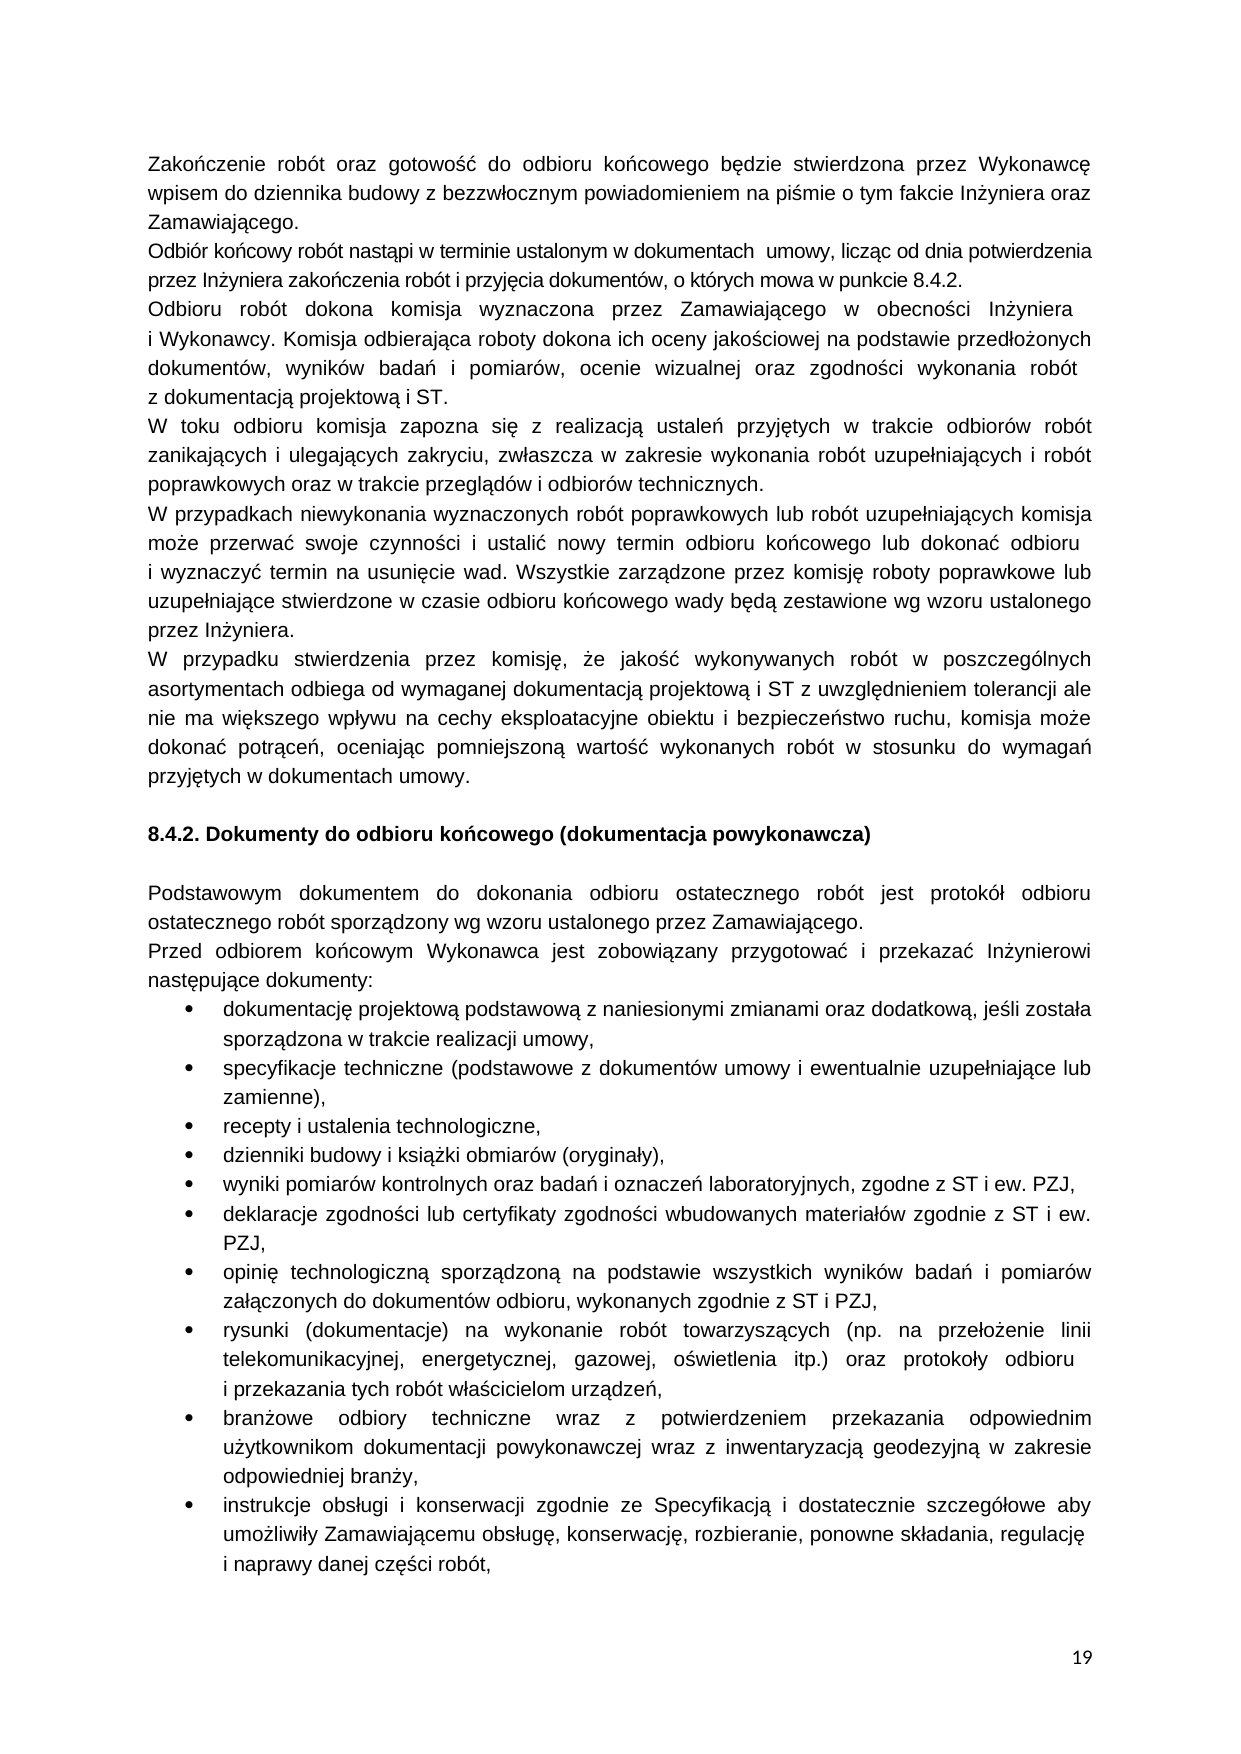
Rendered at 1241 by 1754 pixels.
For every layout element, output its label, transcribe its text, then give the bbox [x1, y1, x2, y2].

list wyniki pomiarów kontrolnych oraz badań i oznaczeń laboratoryjnych, zgodne z ST i ew. PZJ, [185, 1168, 1092, 1198]
text Zakończenie robót oraz gotowość do odbioru końcowego będzie stwierdzona przez Wykonawcę wpisem do dziennika budowy z bezzwłocznym powiadomieniem na piśmie o tym fakcie Inżyniera oraz Zamawiającego. [148, 148, 1092, 235]
list rysunki (dokumentacje) na wykonanie robót towarzyszących (np. na przełożenie linii telekomunikacyjnej, energetycznej, gazowej, oświetlenia itp.) oraz protokoły odbioru i przekazania tych robót właścicielom urządzeń, [185, 1314, 1092, 1402]
text Przed odbiorem końcowym Wykonawca jest zobowiązany przygotować i przekazać Inżynierowi następujące dokumenty: [148, 935, 1092, 993]
list dokumentację projektową podstawową z naniesionymi zmianami oraz dodatkową, jeśli została sporządzona w trakcie realizacji umowy, [185, 993, 1092, 1052]
list branżowe odbiory techniczne wraz z potwierdzeniem przekazania odpowiednim użytkownikom dokumentacji powykonawczej wraz z inwentaryzacją geodezyjną w zakresie odpowiedniej branży, [185, 1402, 1092, 1489]
text W toku odbioru komisja zapozna się z realizacją ustaleń przyjętych w trakcie odbiorów robót zanikających i ulegających zakryciu, zwłaszcza w zakresie wykonania robót uzupełniających i robót poprawkowych oraz w trakcie przeglądów i odbiorów technicznych. [148, 410, 1092, 498]
text Odbioru robót dokona komisja wyznaczona przez Zamawiającego w obecności Inżyniera i Wykonawcy. Komisja odbierająca roboty dokona ich oceny jakościowej na podstawie przedłożonych dokumentów, wyników badań i pomiarów, ocenie wizualnej oraz zgodności wykonania robót z dokumentacją projektową i ST. [148, 293, 1092, 410]
text W przypadku stwierdzenia przez komisję, że jakość wykonywanych robót w poszczególnych asortymentach odbiega od wymaganej dokumentacją projektową i ST z uwzględnieniem tolerancji ale nie ma większego wpływu na cechy eksploatacyjne obiektu i bezpieczeństwo ruchu, komisja może dokonać potrąceń, oceniając pomniejszoną wartość wykonanych robót w stosunku do wymagań przyjętych w dokumentach umowy. [148, 643, 1092, 789]
list deklaracje zgodności lub certyfikaty zgodności wbudowanych materiałów zgodnie z ST i ew. PZJ, [185, 1198, 1092, 1256]
list opinię technologiczną sporządzoną na podstawie wszystkich wyników badań i pomiarów załączonych do dokumentów odbioru, wykonanych zgodnie z ST i PZJ, [185, 1256, 1092, 1314]
text 8.4.2. Dokumenty do odbioru końcowego (dokumentacja powykonawcza) [148, 818, 1092, 848]
text Odbiór końcowy robót nastąpi w terminie ustalonym w dokumentach umowy, licząc od dnia potwierdzenia przez Inżyniera zakończenia robót i przyjęcia dokumentów, o których mowa w punkcie 8.4.2. [148, 235, 1092, 293]
list instrukcje obsługi i konserwacji zgodnie ze Specyfikacją i dostatecznie szczegółowe aby umożliwiły Zamawiającemu obsługę, konserwację, rozbieranie, ponowne składania, regulację i naprawy danej części robót, [185, 1489, 1092, 1577]
text W przypadkach niewykonania wyznaczonych robót poprawkowych lub robót uzupełniających komisja może przerwać swoje czynności i ustalić nowy termin odbioru końcowego lub dokonać odbioru i wyznaczyć termin na usunięcie wad. Wszystkie zarządzone przez komisję roboty poprawkowe lub uzupełniające stwierdzone w czasie odbioru końcowego wady będą zestawione wg wzoru ustalonego przez Inżyniera. [148, 498, 1092, 643]
text Podstawowym dokumentem do dokonania odbioru ostatecznego robót jest protokół odbioru ostatecznego robót sporządzony wg wzoru ustalonego przez Zamawiającego. [148, 877, 1092, 935]
list dzienniki budowy i książki obmiarów (oryginały), [185, 1139, 1092, 1168]
list recepty i ustalenia technologiczne, [185, 1110, 1092, 1139]
list specyfikacje techniczne (podstawowe z dokumentów umowy i ewentualnie uzupełniające lub zamienne), [185, 1052, 1092, 1110]
